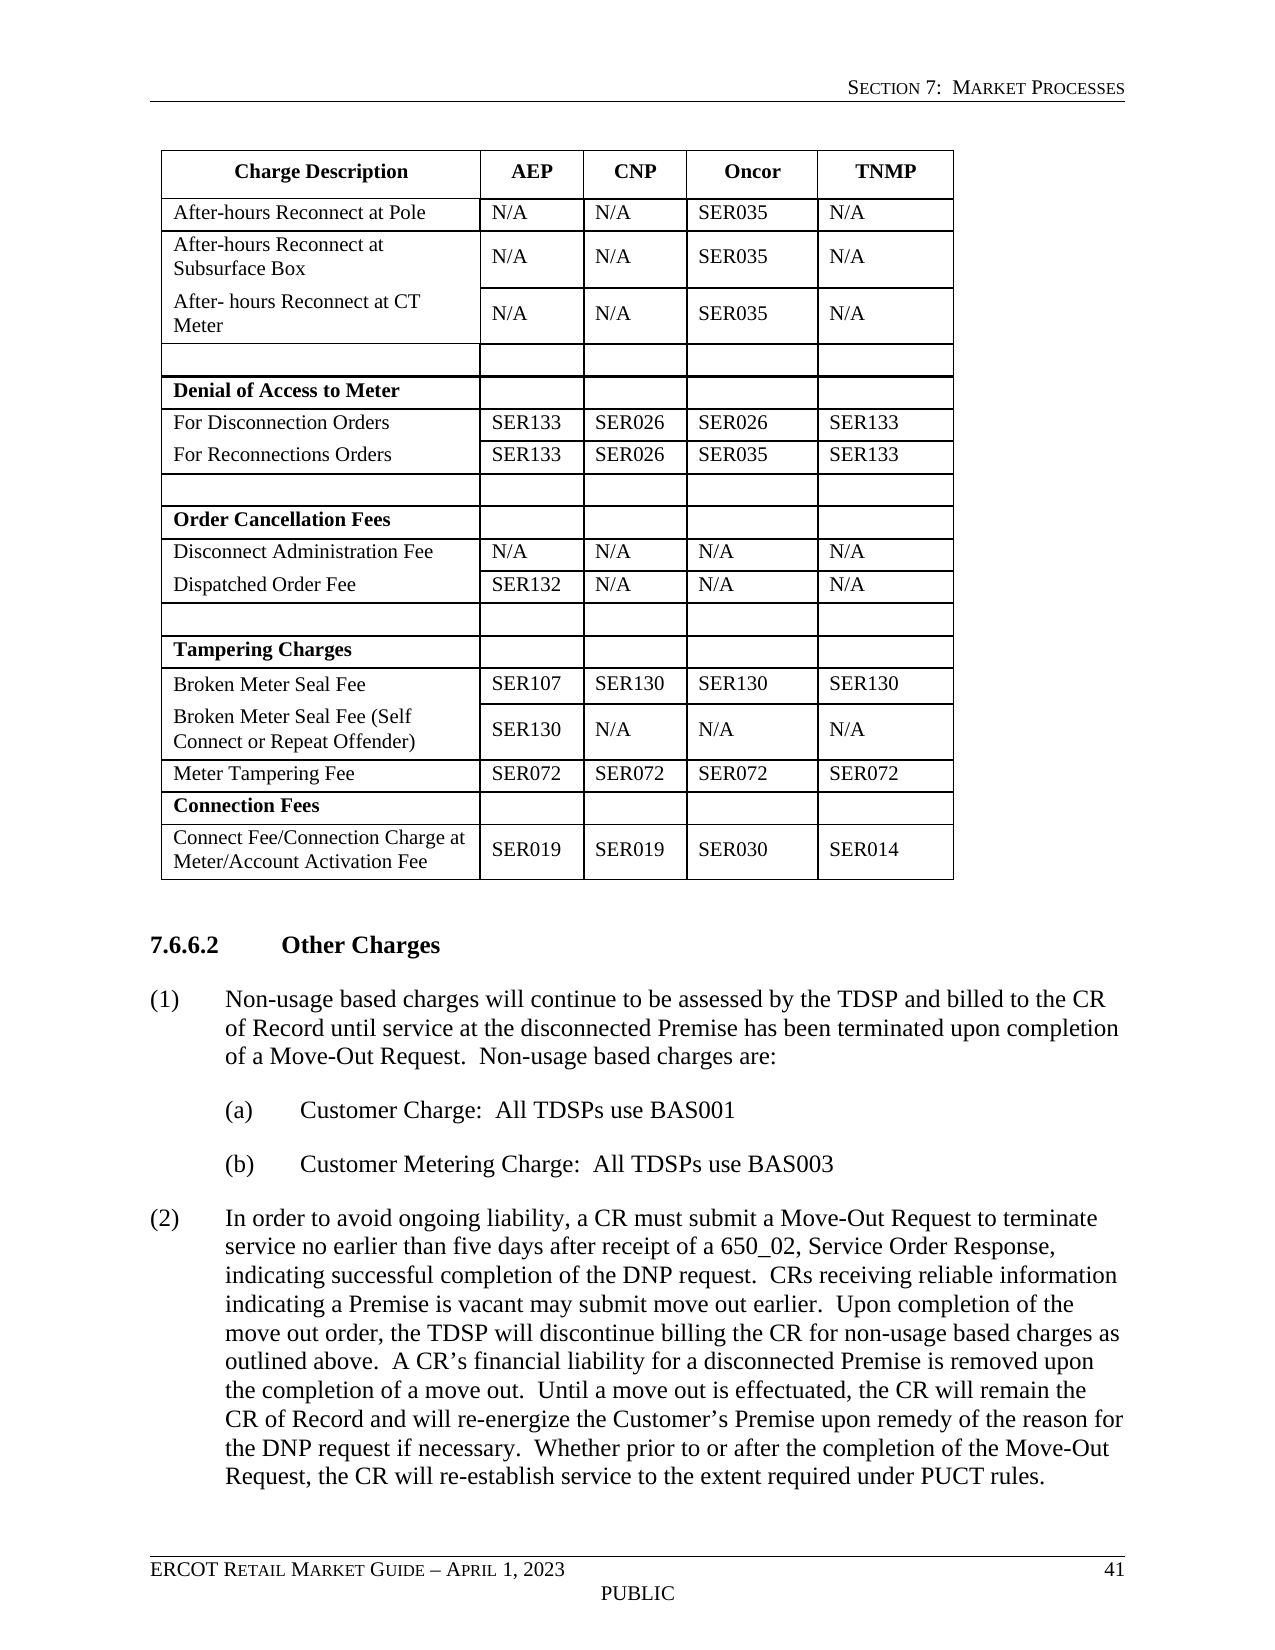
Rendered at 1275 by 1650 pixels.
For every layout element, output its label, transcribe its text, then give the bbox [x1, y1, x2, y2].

table_cell N/A [481, 289, 583, 343]
table_cell SER072 [688, 761, 817, 791]
text (1) Non-usage based charges will continue to be assessed by the TDSP and billed to the CR of Record until service at the disconnected Premise has been terminated upon completion of a Move-Out Request. Non-usage based charges are: [150, 984, 1125, 1070]
table_cell [819, 637, 953, 667]
table_cell SER035 [688, 289, 817, 343]
table_cell N/A [819, 232, 953, 287]
table_cell N/A [585, 289, 686, 343]
list (a) Customer Charge: All TDSPs use BAS001 [225, 1095, 1125, 1124]
table_cell [585, 637, 686, 667]
table_cell SER107 [481, 669, 583, 702]
table_cell SER026 [585, 442, 686, 473]
table_cell For Reconnections Orders [162, 440, 479, 473]
table_cell N/A [819, 200, 953, 230]
table_cell [481, 345, 583, 375]
table_cell SER133 [481, 442, 583, 473]
table_cell [688, 507, 817, 537]
table_cell SER133 [819, 442, 953, 473]
table_cell SER019 [481, 825, 583, 879]
table_cell N/A [688, 540, 817, 570]
table_cell Broken Meter Seal Fee [162, 669, 479, 702]
table_cell After-hours Reconnect at Pole [162, 199, 479, 230]
table_cell SER130 [819, 669, 953, 702]
table_cell [481, 793, 583, 824]
table_cell [819, 345, 953, 375]
table_cell After-hours Reconnect at Subsurface Box [162, 232, 480, 287]
table_cell Disconnect Administration Fee [162, 540, 479, 570]
table_cell N/A [688, 705, 817, 759]
table_cell Denial of Access to Meter [162, 378, 479, 408]
table_cell N/A [819, 289, 953, 343]
table_header Charge Description [162, 151, 480, 198]
table_cell [481, 637, 583, 667]
list (b) Customer Metering Charge: All TDSPs use BAS003 [225, 1149, 1125, 1178]
table_cell [585, 345, 686, 375]
table_cell [585, 378, 686, 408]
table_cell N/A [585, 232, 686, 287]
table_cell SER035 [688, 232, 817, 287]
table_cell [688, 637, 817, 667]
table_cell Connection Fees [162, 793, 479, 824]
table_cell N/A [585, 540, 686, 570]
table_cell [585, 507, 686, 537]
table_cell SER072 [481, 761, 583, 791]
table_cell N/A [585, 705, 686, 759]
table_cell N/A [585, 572, 686, 602]
table_header Oncor [687, 151, 817, 198]
table_cell Dispatched Order Fee [162, 570, 479, 602]
table_cell [585, 475, 686, 505]
table_cell For Disconnection Orders [162, 410, 479, 440]
table_cell N/A [481, 232, 583, 287]
table_cell [585, 793, 686, 824]
table_cell [481, 378, 583, 408]
table_cell [819, 475, 953, 505]
table_cell [162, 604, 479, 634]
table_header AEP [481, 151, 583, 198]
table_cell SER072 [585, 761, 686, 791]
table_cell N/A [585, 200, 686, 230]
table_cell [585, 604, 686, 634]
table_cell [162, 344, 479, 375]
table_cell SER030 [688, 825, 817, 879]
table_cell [819, 604, 953, 634]
table_cell [162, 475, 479, 505]
table_cell [481, 604, 583, 634]
table_header CNP [584, 151, 686, 198]
table_cell Meter Tampering Fee [162, 761, 479, 791]
table_cell SER133 [481, 410, 583, 440]
table_cell N/A [819, 572, 953, 602]
table_cell SER035 [688, 442, 817, 473]
table_cell SER026 [688, 410, 817, 440]
table_cell [688, 378, 817, 408]
table_cell SER026 [585, 410, 686, 440]
table_cell [481, 507, 583, 537]
table_cell N/A [481, 540, 583, 570]
table_cell [819, 378, 953, 408]
table_cell SER072 [819, 761, 953, 791]
table_cell Tampering Charges [162, 637, 479, 667]
table_cell Order Cancellation Fees [162, 507, 479, 537]
table_cell SER035 [688, 200, 817, 230]
table_cell SER014 [819, 825, 953, 879]
table_cell After- hours Reconnect at CT Meter [162, 287, 480, 343]
text 7.6.6.2 Other Charges [150, 930, 1125, 959]
table_header TNMP [818, 151, 953, 198]
table_cell [688, 604, 817, 634]
table_cell SER130 [585, 669, 686, 702]
table_cell SER132 [481, 572, 583, 602]
table_cell [688, 793, 817, 824]
table_cell Connect Fee/Connection Charge at Meter/Account Activation Fee [162, 825, 479, 879]
table_cell N/A [688, 572, 817, 602]
table_cell SER133 [819, 410, 953, 440]
text (2) In order to avoid ongoing liability, a CR must submit a Move-Out Request to terminate service no earlier than five days after receipt of a 650_02, Service Order Response, indicating successful completion of the DNP request. CRs receiving reliable information indicating a Premise is vacant may submit move out earlier. Upon completion of the move out order, the TDSP will discontinue billing the CR for non-usage based charges as outlined above. A CR’s financial liability for a disconnected Premise is removed upon the completion of a move out. Until a move out is effectuated, the CR will remain the CR of Record and will re-energize the Customer’s Premise upon remedy of the reason for the DNP request if necessary. Whether prior to or after the completion of the Move-Out Request, the CR will re-establish service to the extent required under PUCT rules. [150, 1203, 1125, 1490]
table_cell N/A [819, 705, 953, 759]
table_cell SER019 [585, 825, 686, 879]
table_cell [819, 507, 953, 537]
table_cell SER130 [688, 669, 817, 702]
table_cell N/A [819, 540, 953, 570]
table_cell SER130 [481, 705, 583, 759]
table_cell [688, 345, 817, 375]
table_cell [481, 475, 583, 505]
table_cell N/A [481, 200, 583, 230]
table_cell [688, 475, 817, 505]
table_cell [819, 793, 953, 824]
table_cell Broken Meter Seal Fee (Self Connect or Repeat Offender) [162, 703, 479, 759]
